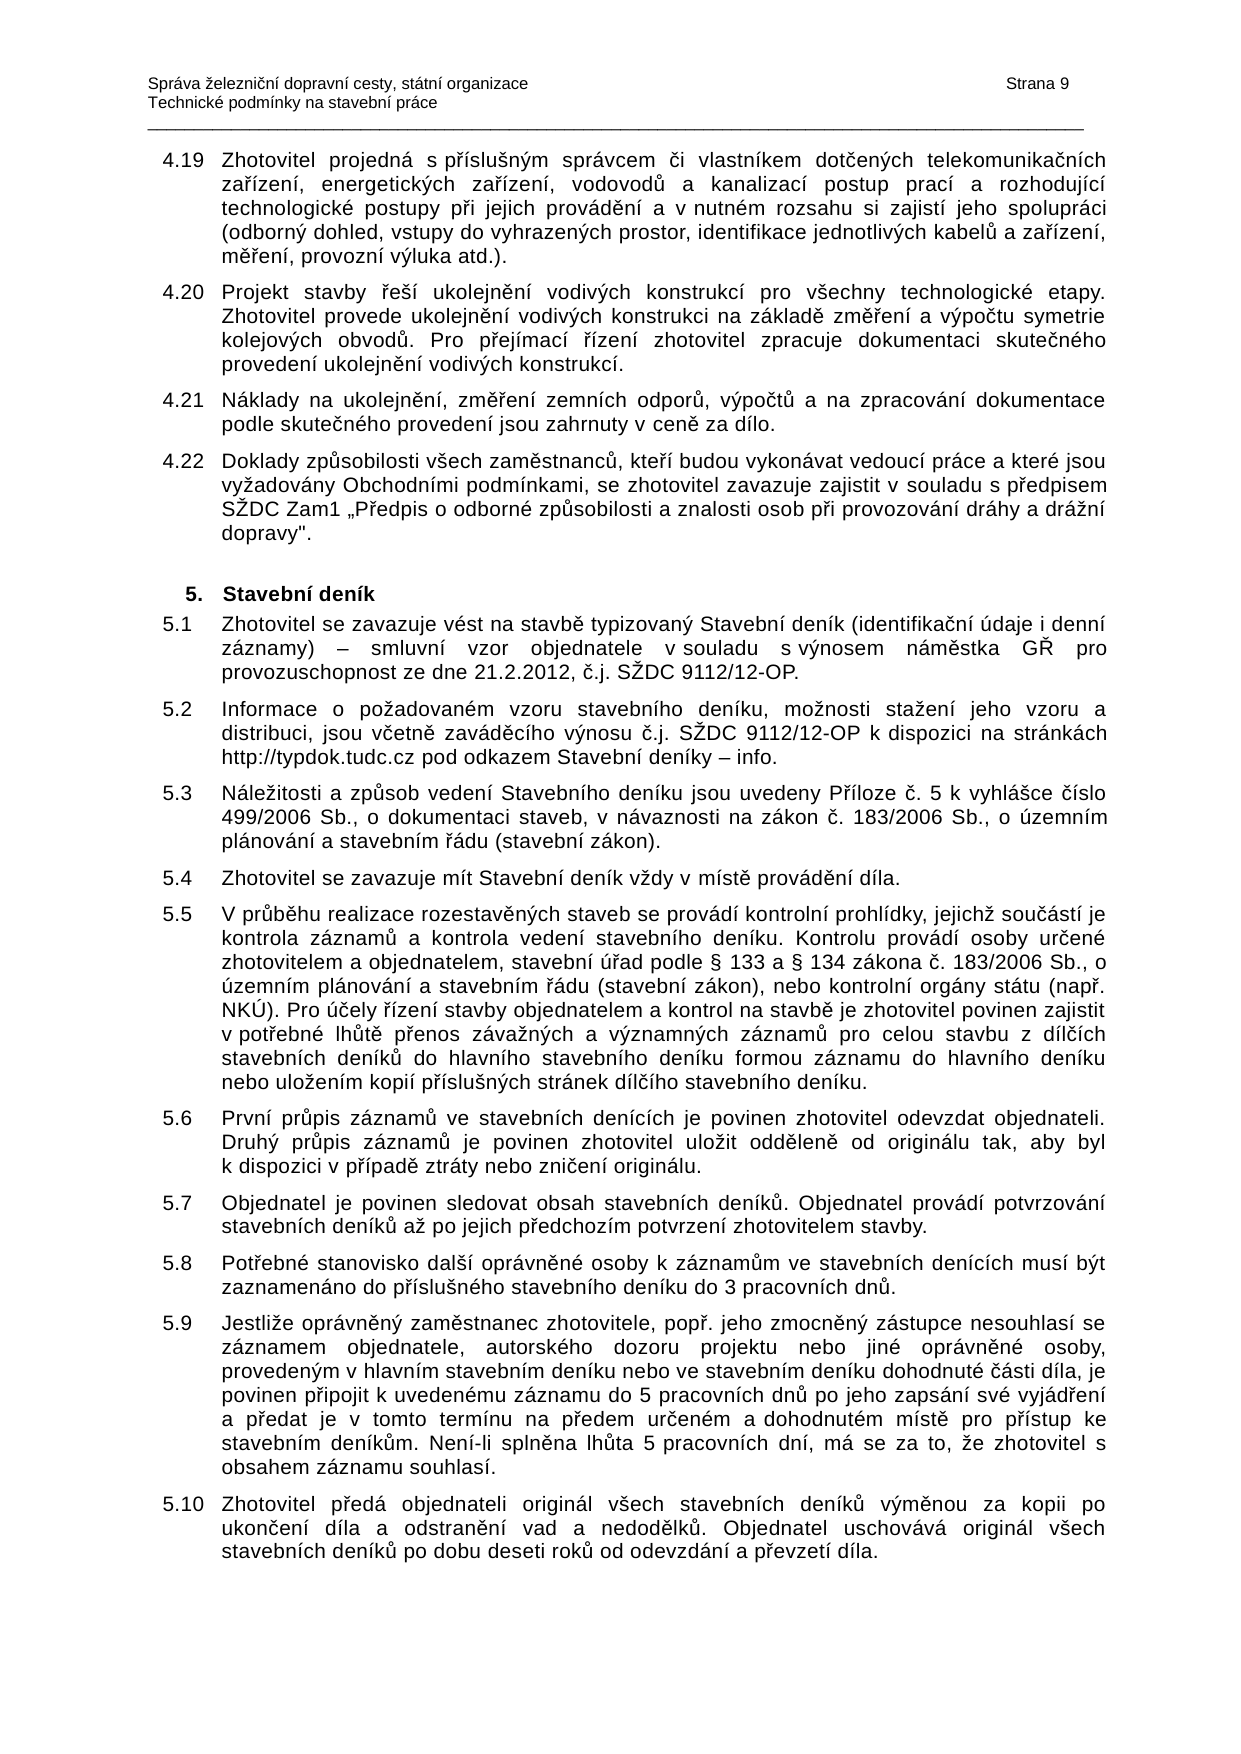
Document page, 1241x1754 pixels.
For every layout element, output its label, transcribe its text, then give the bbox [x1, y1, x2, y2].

subtitle Náklady na ukolejnění, změření zemních odporů, výpočtů a na zpracování dokumentace podle skutečného provedení jsou zahrnuty v ceně za dílo. [162, 388, 1107, 436]
subtitle Zhotovitel se zavazuje mít Stavební deník vždy v místě provádění díla. [162, 865, 1107, 889]
subtitle V průběhu realizace rozestavěných staveb se provádí kontrolní prohlídky, jejichž součástí je kontrola záznamů a kontrola vedení stavebního deníku. Kontrolu provádí osoby určené zhotovitelem a objednatelem, stavební úřad podle § 133 a § 134 zákona č. 183/2006 Sb., o územním plánování a stavebním řádu (stavební zákon), nebo kontrolní orgány státu (např. NKÚ). Pro účely řízení stavby objednatelem a kontrol na stavbě je zhotovitel povinen zajistit v potřebné lhůtě přenos závažných a významných záznamů pro celou stavbu z dílčích stavebních deníků do hlavního stavebního deníku formou záznamu do hlavního deníku nebo uložením kopií příslušných stránek dílčího stavebního deníku. [162, 902, 1107, 1093]
subtitle První průpis záznamů ve stavebních denících je povinen zhotovitel odevzdat objednateli. Druhý průpis záznamů je povinen zhotovitel uložit odděleně od originálu tak, aby byl k dispozici v případě ztráty nebo zničení originálu. [162, 1106, 1107, 1178]
subtitle Doklady způsobilosti všech zaměstnanců, kteří budou vykonávat vedoucí práce a které jsou vyžadovány Obchodními podmínkami, se zhotovitel zavazuje zajistit v souladu s předpisem SŽDC Zam1 „Předpis o odborné způsobilosti a znalosti osob při provozování dráhy a drážní dopravy". [162, 449, 1107, 544]
subtitle Zhotovitel předá objednateli originál všech stavebních deníků výměnou za kopii po ukončení díla a odstranění vad a nedodělků. Objednatel uschovává originál všech stavebních deníků po dobu deseti roků od odevzdání a převzetí díla. [162, 1491, 1107, 1563]
subtitle Zhotovitel projedná s příslušným správcem či vlastníkem dotčených telekomunikačních zařízení, energetických zařízení, vodovodů a kanalizací postup prací a rozhodující technologické postupy při jejich provádění a v nutném rozsahu si zajistí jeho spolupráci (odborný dohled, vstupy do vyhrazených prostor, identifikace jednotlivých kabelů a zařízení, měření, provozní výluka atd.). [162, 148, 1107, 267]
subtitle Objednatel je povinen sledovat obsah stavebních deníků. Objednatel provádí potvrzování stavebních deníků až po jejich předchozím potvrzení zhotovitelem stavby. [162, 1190, 1107, 1238]
subtitle Projekt stavby řeší ukolejnění vodivých konstrukcí pro všechny technologické etapy. Zhotovitel provede ukolejnění vodivých konstrukci na základě změření a výpočtu symetrie kolejových obvodů. Pro přejímací řízení zhotovitel zpracuje dokumentaci skutečného provedení ukolejnění vodivých konstrukcí. [162, 280, 1107, 376]
subtitle Náležitosti a způsob vedení Stavebního deníku jsou uvedeny Příloze č. 5 k vyhlášce číslo 499/2006 Sb., o dokumentaci staveb, v návaznosti na zákon č. 183/2006 Sb., o územním plánování a stavebním řádu (stavební zákon). [162, 781, 1107, 853]
subtitle Potřebné stanovisko další oprávněné osoby k záznamům ve stavebních denících musí být zaznamenáno do příslušného stavebního deníku do 3 pracovních dnů. [162, 1251, 1107, 1299]
subtitle Informace o požadovaném vzoru stavebního deníku, možnosti stažení jeho vzoru a distribuci, jsou včetně zaváděcího výnosu č.j. SŽDC 9112/12-OP k dispozici na stránkách http://typdok.tudc.cz pod odkazem Stavební deníky – info. [162, 697, 1107, 768]
subtitle Stavební deník [185, 582, 1107, 606]
subtitle Zhotovitel se zavazuje vést na stavbě typizovaný Stavební deník (identifikační údaje i denní záznamy) – smluvní vzor objednatele v souladu s výnosem náměstka GŘ pro provozuschopnost ze dne 21.2.2012, č.j. SŽDC 9112/12-OP. [162, 612, 1107, 684]
subtitle Jestliže oprávněný zaměstnanec zhotovitele, popř. jeho zmocněný zástupce nesouhlasí se záznamem objednatele, autorského dozoru projektu nebo jiné oprávněné osoby, provedeným v hlavním stavebním deníku nebo ve stavebním deníku dohodnuté části díla, je povinen připojit k uvedenému záznamu do 5 pracovních dnů po jeho zapsání své vyjádření a předat je v tomto termínu na předem určeném a dohodnutém místě pro přístup ke stavebním deníkům. Není-li splněna lhůta 5 pracovních dní, má se za to, že zhotovitel s obsahem záznamu souhlasí. [162, 1311, 1107, 1479]
